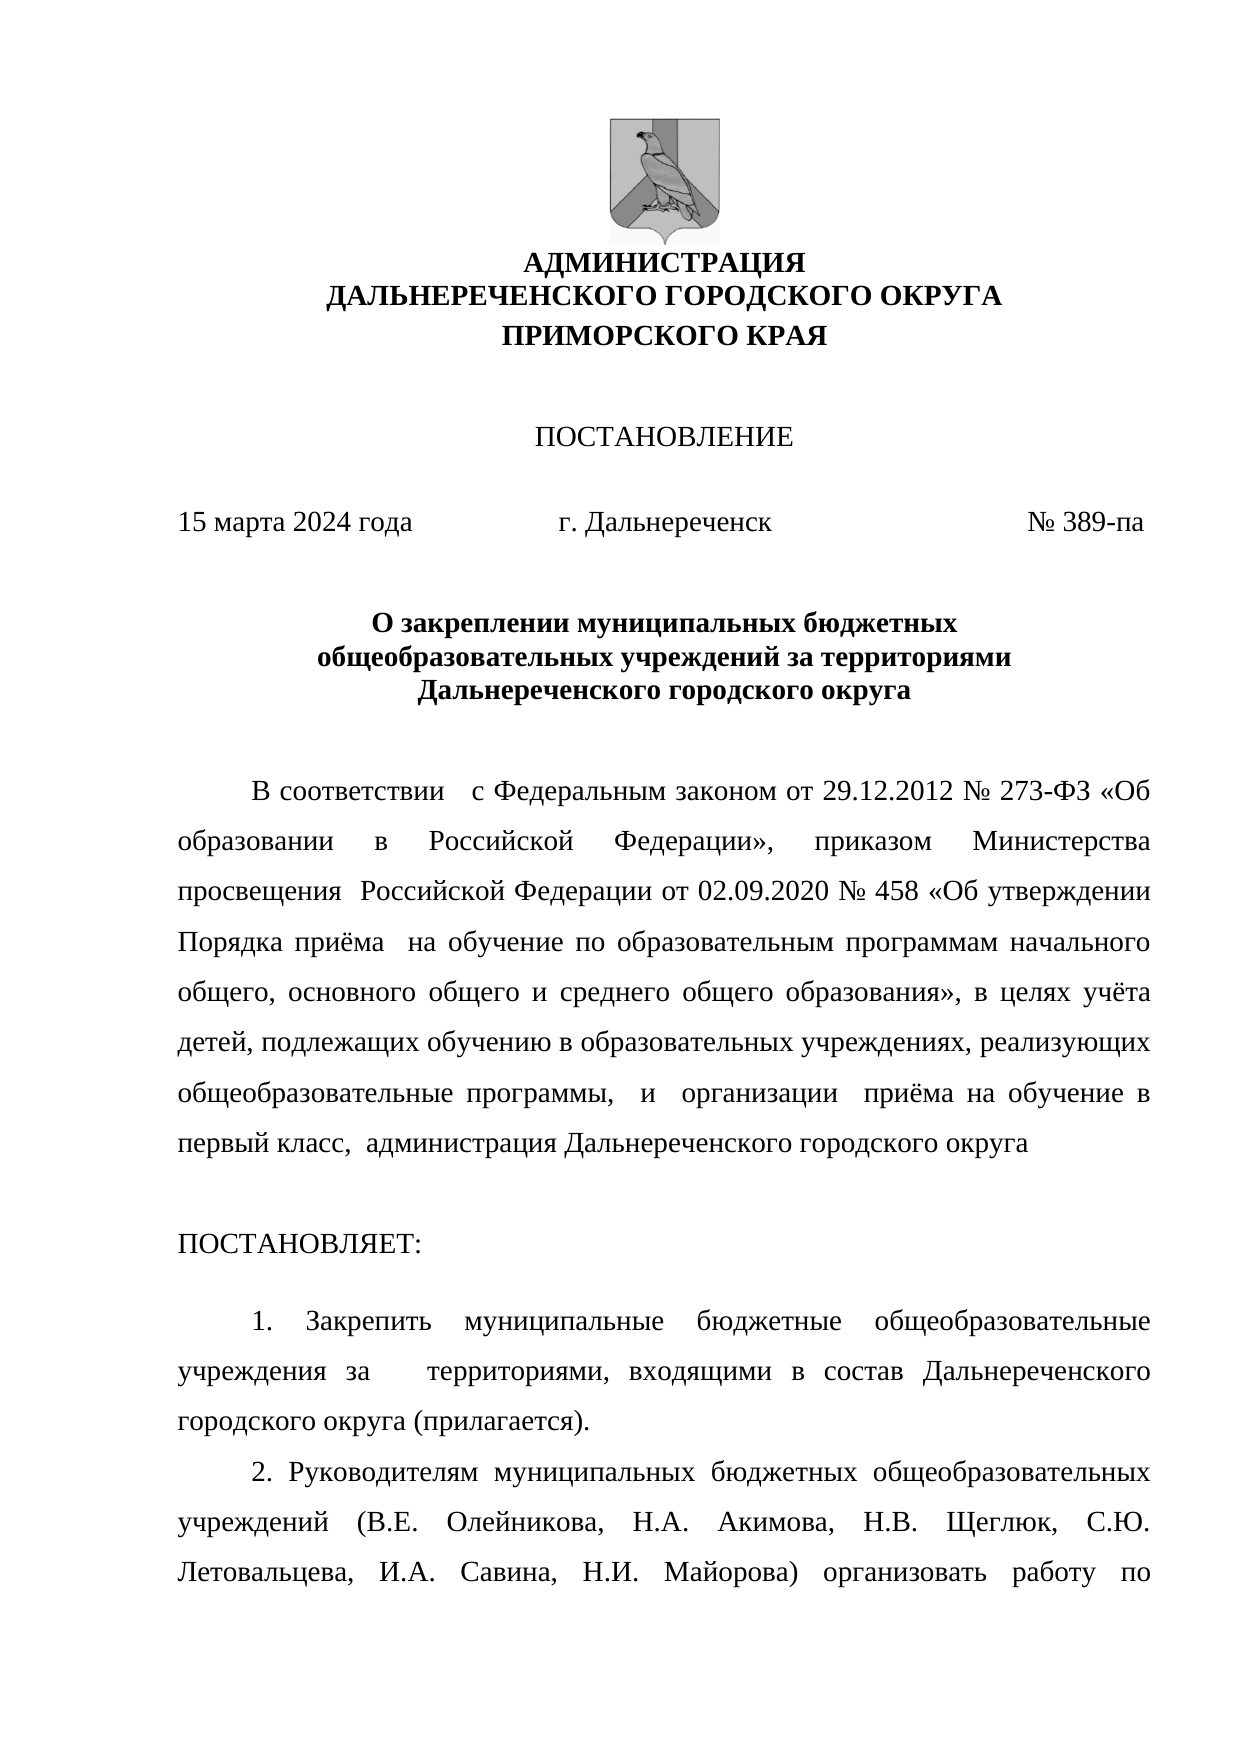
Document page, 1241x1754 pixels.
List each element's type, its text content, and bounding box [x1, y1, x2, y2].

text 15 марта 2024 года г. Дальнереченск № 389-па [177, 504, 1152, 538]
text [177, 1454, 1152, 1588]
subtitle ПРИМОРСКОГО КРАЯ [177, 318, 1152, 352]
text общеобразовательных учреждений за территориями [177, 639, 1152, 672]
text В соответствии с Федеральным законом от 29.12.2012 № 273-ФЗ «Об образовании в Российской Федерации», приказом Министерства просвещения Российской Федерации от 02.09.2020 № 458 «Об утверждении Порядка приёма на обучение по образовательным программам начального общего, основного общего и среднего общего образования», в целях учёта детей, подлежащих обучению в образовательных учреждениях, реализующих общеобразовательные программы, и организации приёма на обучение в первый класс, администрация Дальнереченского городского округа [177, 773, 1152, 1159]
text Дальнереченского городского округа [177, 672, 1152, 706]
text АДМИНИСТРАЦИЯ [177, 245, 1152, 278]
picture [609, 118, 720, 245]
text ПОСТАНОВЛЯЕТ: [177, 1226, 1152, 1259]
text 1. Закрепить муниципальные бюджетные общеобразовательные учреждения за территориями, входящими в состав Дальнереченского городского округа (прилагается). [177, 1303, 1152, 1437]
subtitle ДАЛЬНЕРЕЧЕНСКОГО ГОРОДСКОГО ОКРУГА [177, 278, 1152, 312]
text О закреплении муниципальных бюджетных [177, 605, 1152, 639]
subtitle ПОСТАНОВЛЕНИЕ [177, 419, 1152, 452]
